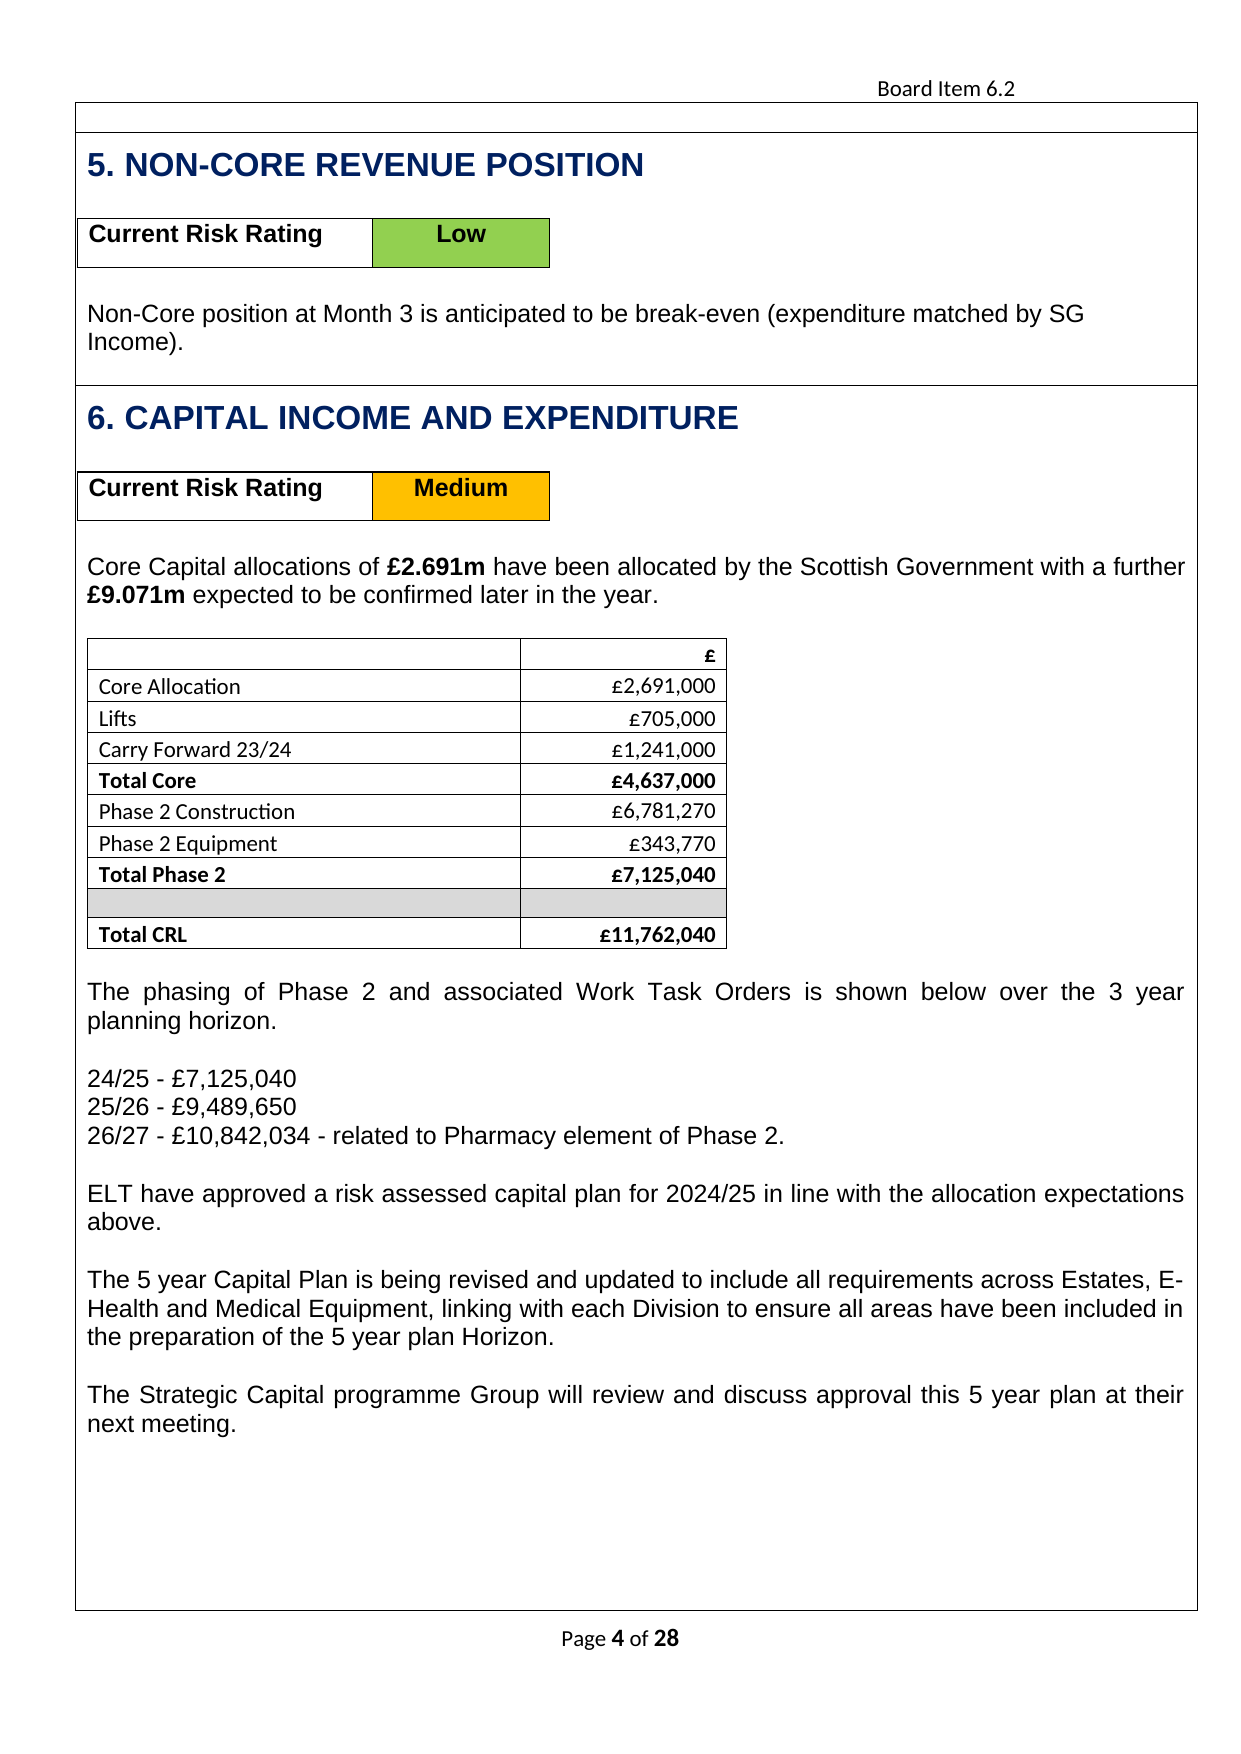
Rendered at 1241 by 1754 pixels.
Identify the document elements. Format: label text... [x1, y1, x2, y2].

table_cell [76, 103, 1197, 132]
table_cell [76, 386, 1197, 1610]
table_cell NON-CORE REVENUE POSITION Non-Core position at Month 3 is anticipated to be break-even (expenditure matched by SG Income). [76, 133, 1197, 385]
